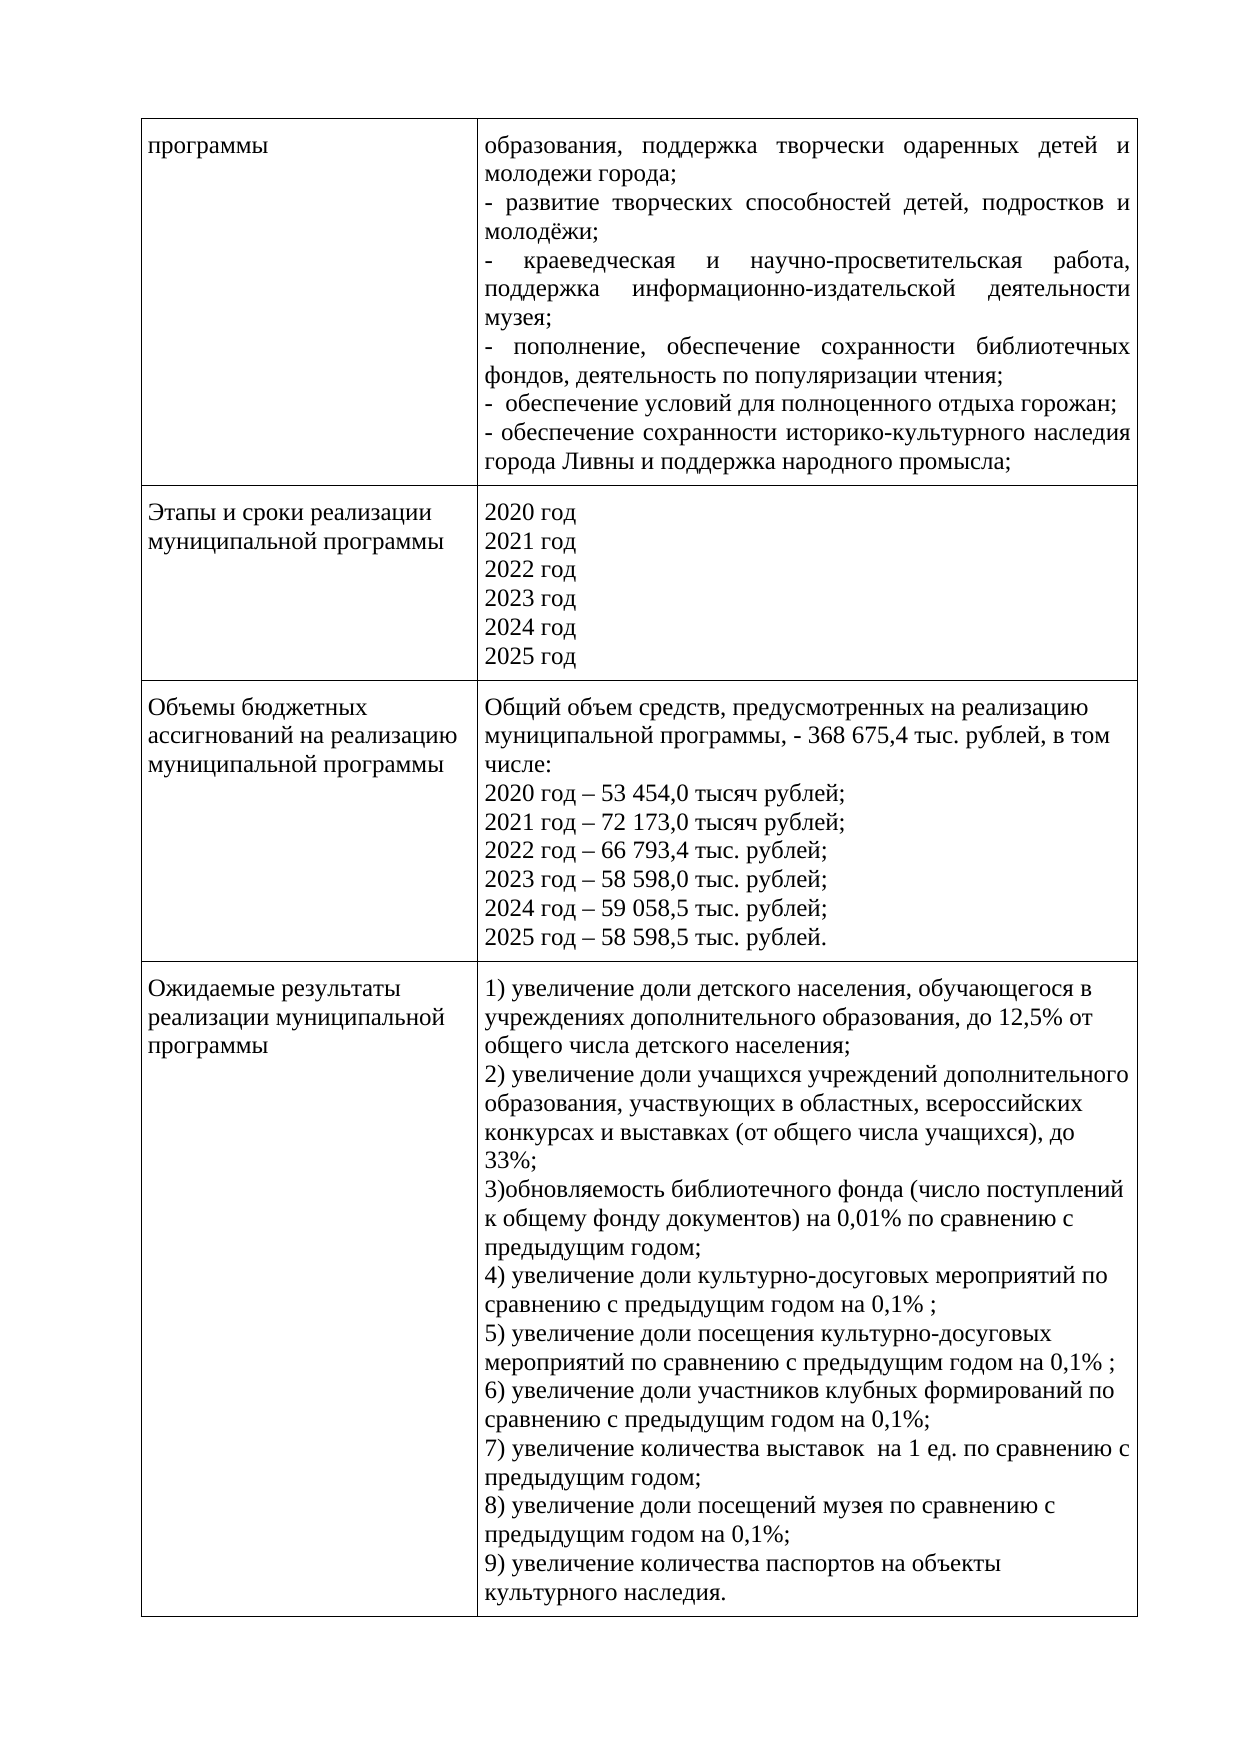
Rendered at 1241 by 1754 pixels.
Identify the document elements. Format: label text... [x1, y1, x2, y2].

table_cell 1) увеличение доли детского населения, обучающегося в учреждениях дополнительного образования, до 12,5% от общего числа детского населения; 2) увеличение доли учащихся учреждений дополнительного образования, участвующих в областных, всероссийских конкурсах и выставках (от общего числа учащихся), до 33%; 3)обновляемость библиотечного фонда (число поступлений к общему фонду документов) на 0,01% по сравнению с предыдущим годом; 4) увеличение доли культурно-досуговых мероприятий по сравнению с предыдущим годом на 0,1% ; 5) увеличение доли посещения культурно-досуговых мероприятий по сравнению с предыдущим годом на 0,1% ; 6) увеличение доли участников клубных формирований по сравнению с предыдущим годом на 0,1%; 7) увеличение количества выставок на 1 ед. по сравнению с предыдущим годом; 8) увеличение доли посещений музея по сравнению с предыдущим годом на 0,1%; 9) увеличение количества паспортов на объекты культурного наследия. [478, 962, 1137, 1616]
table_cell Объемы бюджетных ассигнований на реализацию муниципальной программы [142, 681, 477, 961]
table_cell 2020 год 2021 год 2022 год 2023 год 2024 год 2025 год [478, 486, 1137, 680]
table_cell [478, 119, 1137, 485]
table_cell Ожидаемые результаты реализации муниципальной программы [142, 962, 477, 1616]
table_cell Этапы и сроки реализации муниципальной программы [142, 486, 477, 680]
table_cell Общий объем средств, предусмотренных на реализацию муниципальной программы, - 368 675,4 тыс. рублей, в том числе: 2020 год – 53 454,0 тысяч рублей; 2021 год – 72 173,0 тысяч рублей; 2022 год – 66 793,4 тыс. рублей; 2023 год – 58 598,0 тыс. рублей; 2024 год – 59 058,5 тыс. рублей; 2025 год – 58 598,5 тыс. рублей. [478, 681, 1137, 961]
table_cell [142, 119, 477, 485]
